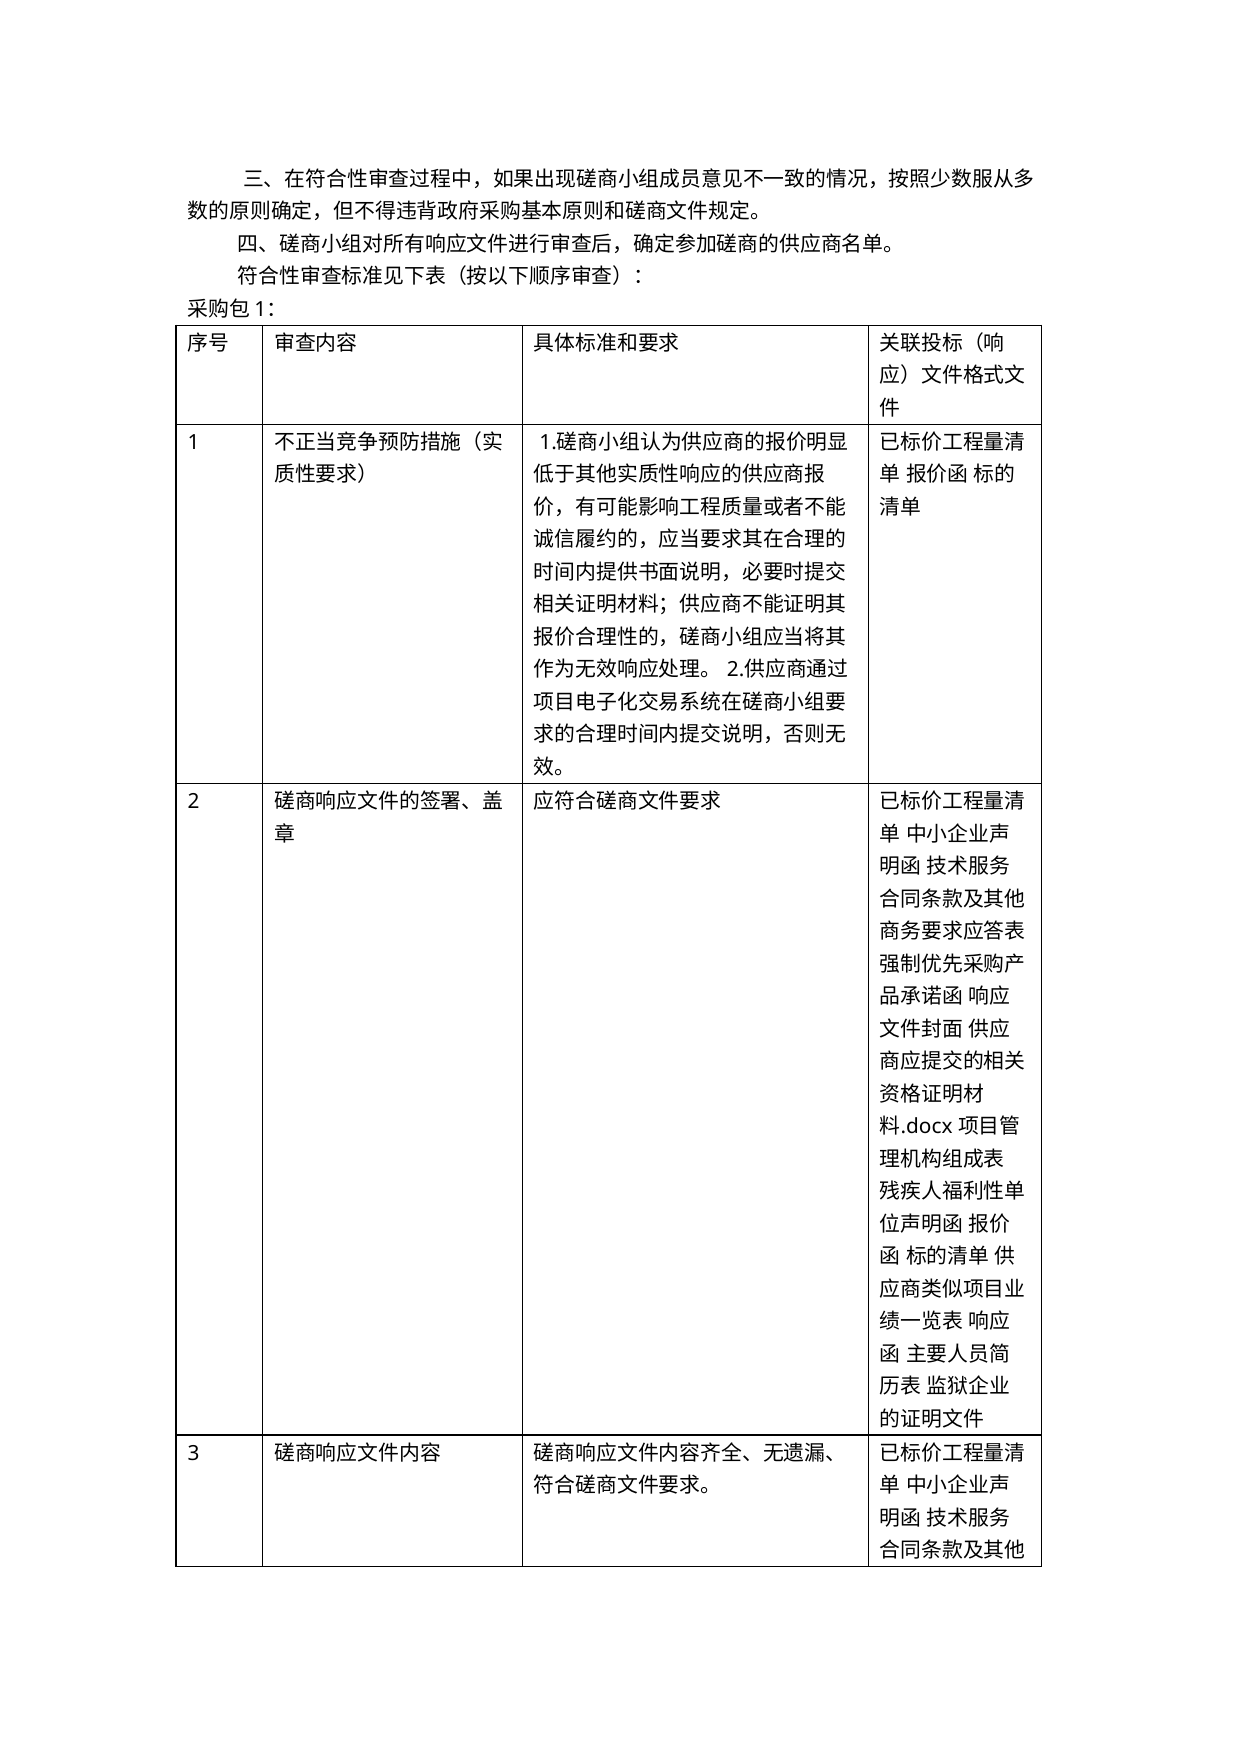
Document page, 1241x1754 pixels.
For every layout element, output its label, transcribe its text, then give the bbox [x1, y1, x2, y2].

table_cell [523, 1436, 868, 1566]
table_cell 1 [177, 425, 262, 783]
table_cell 2 [177, 784, 262, 1434]
table_cell 磋商响应文件内容 [263, 1436, 522, 1566]
table_header 序号 [177, 326, 262, 423]
text 采购包1： [187, 292, 1053, 324]
text 四、磋商小组对所有响应文件进行审查后，确定参加磋商的供应商名单。 [187, 227, 1053, 259]
table_cell 1.磋商小组认为供应商的报价明显低于其他实质性响应的供应商报价，有可能影响工程质量或者不能诚信履约的，应当要求其在合理的时间内提供书面说明，必要时提交相关证明材料；供应商不能证明其报价合理性的，磋商小组应当将其作为无效响应处理。 2.供应商通过项目电子化交易系统在磋商小组要求的合理时间内提交说明，否则无效。 [523, 425, 868, 783]
text 三、在符合性审查过程中，如果出现磋商小组成员意见不一致的情况，按照少数服从多数的原则确定，但不得违背政府采购基本原则和磋商文件规定。 [187, 162, 1053, 227]
table_cell 已标价工程量清单 中小企业声明函 技术服务合同条款及其他商务要求应答表 强制优先采购产品承诺函 响应文件封面 供应商应提交的相关资格证明材料.docx 项目管理机构组成表 残疾人福利性单位声明函 报价函 标的清单 供应商类似项目业绩一览表 响应函 主要人员简历表 监狱企业的证明文件 [869, 784, 1041, 1434]
table_cell 3 [177, 1436, 262, 1566]
table_header 关联投标（响应）文件格式文件 [869, 326, 1041, 423]
table_cell 不正当竞争预防措施（实质性要求） [263, 425, 522, 783]
table_header 具体标准和要求 [523, 326, 868, 423]
table_cell 磋商响应文件的签署、盖章 [263, 784, 522, 1434]
table_cell 已标价工程量清单 报价函 标的清单 [869, 425, 1041, 783]
table_header 审查内容 [263, 326, 522, 423]
text 符合性审查标准见下表（按以下顺序审查）： [187, 259, 1053, 292]
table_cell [869, 1436, 1041, 1566]
table_cell 应符合磋商文件要求 [523, 784, 868, 1434]
